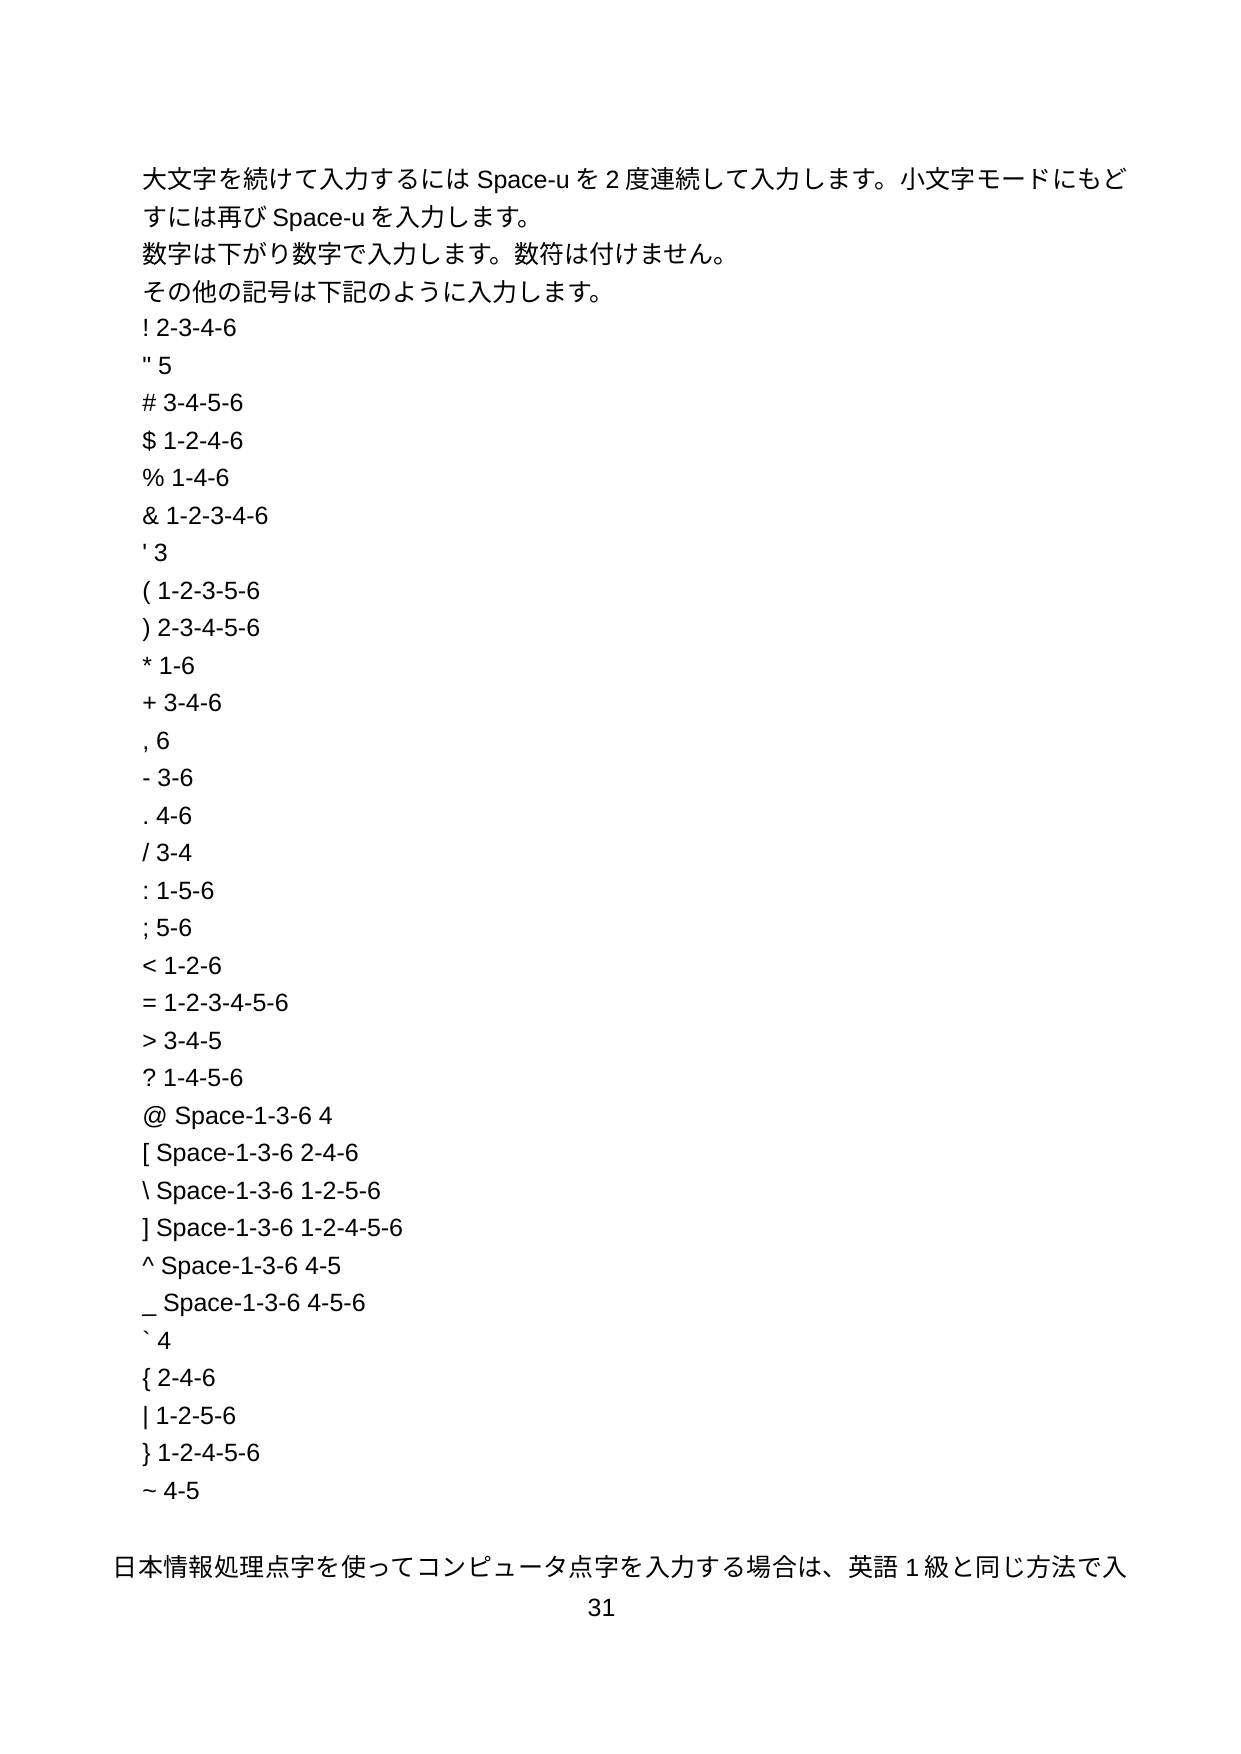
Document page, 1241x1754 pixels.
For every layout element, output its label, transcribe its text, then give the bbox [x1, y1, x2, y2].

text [112, 1547, 1128, 1584]
text 大文字を続けて入力するにはSpace-uを2度連続して入力します。小文字モードにもどすには再びSpace-uを入力します。 [142, 159, 1128, 234]
text その他の記号は下記のように入力します。 [142, 272, 1128, 309]
text 数字は下がり数字で入力します。数符は付けません。 [142, 234, 1128, 272]
text ! 2-3-4-6 " 5 # 3-4-5-6 $ 1-2-4-6 % 1-4-6 & 1-2-3-4-6 ' 3 ( 1-2-3-5-6 ) 2-3-4-5-6 * 1-6 + 3-4-6 , 6 - 3-6 . 4-6 / 3-4 : 1-5-6 ; 5-6 < 1-2-6 = 1-2-3-4-5-6 > 3-4-5 ? 1-4-5-6 @ Space-1-3-6 4 [ Space-1-3-6 2-4-6 \ Space-1-3-6 1-2-5-6 ] Space-1-3-6 1-2-4-5-6 ^ Space-1-3-6 4-5 _ Space-1-3-6 4-5-6 ` 4 { 2-4-6 | 1-2-5-6 } 1-2-4-5-6 ~ 4-5 [142, 309, 1128, 1509]
